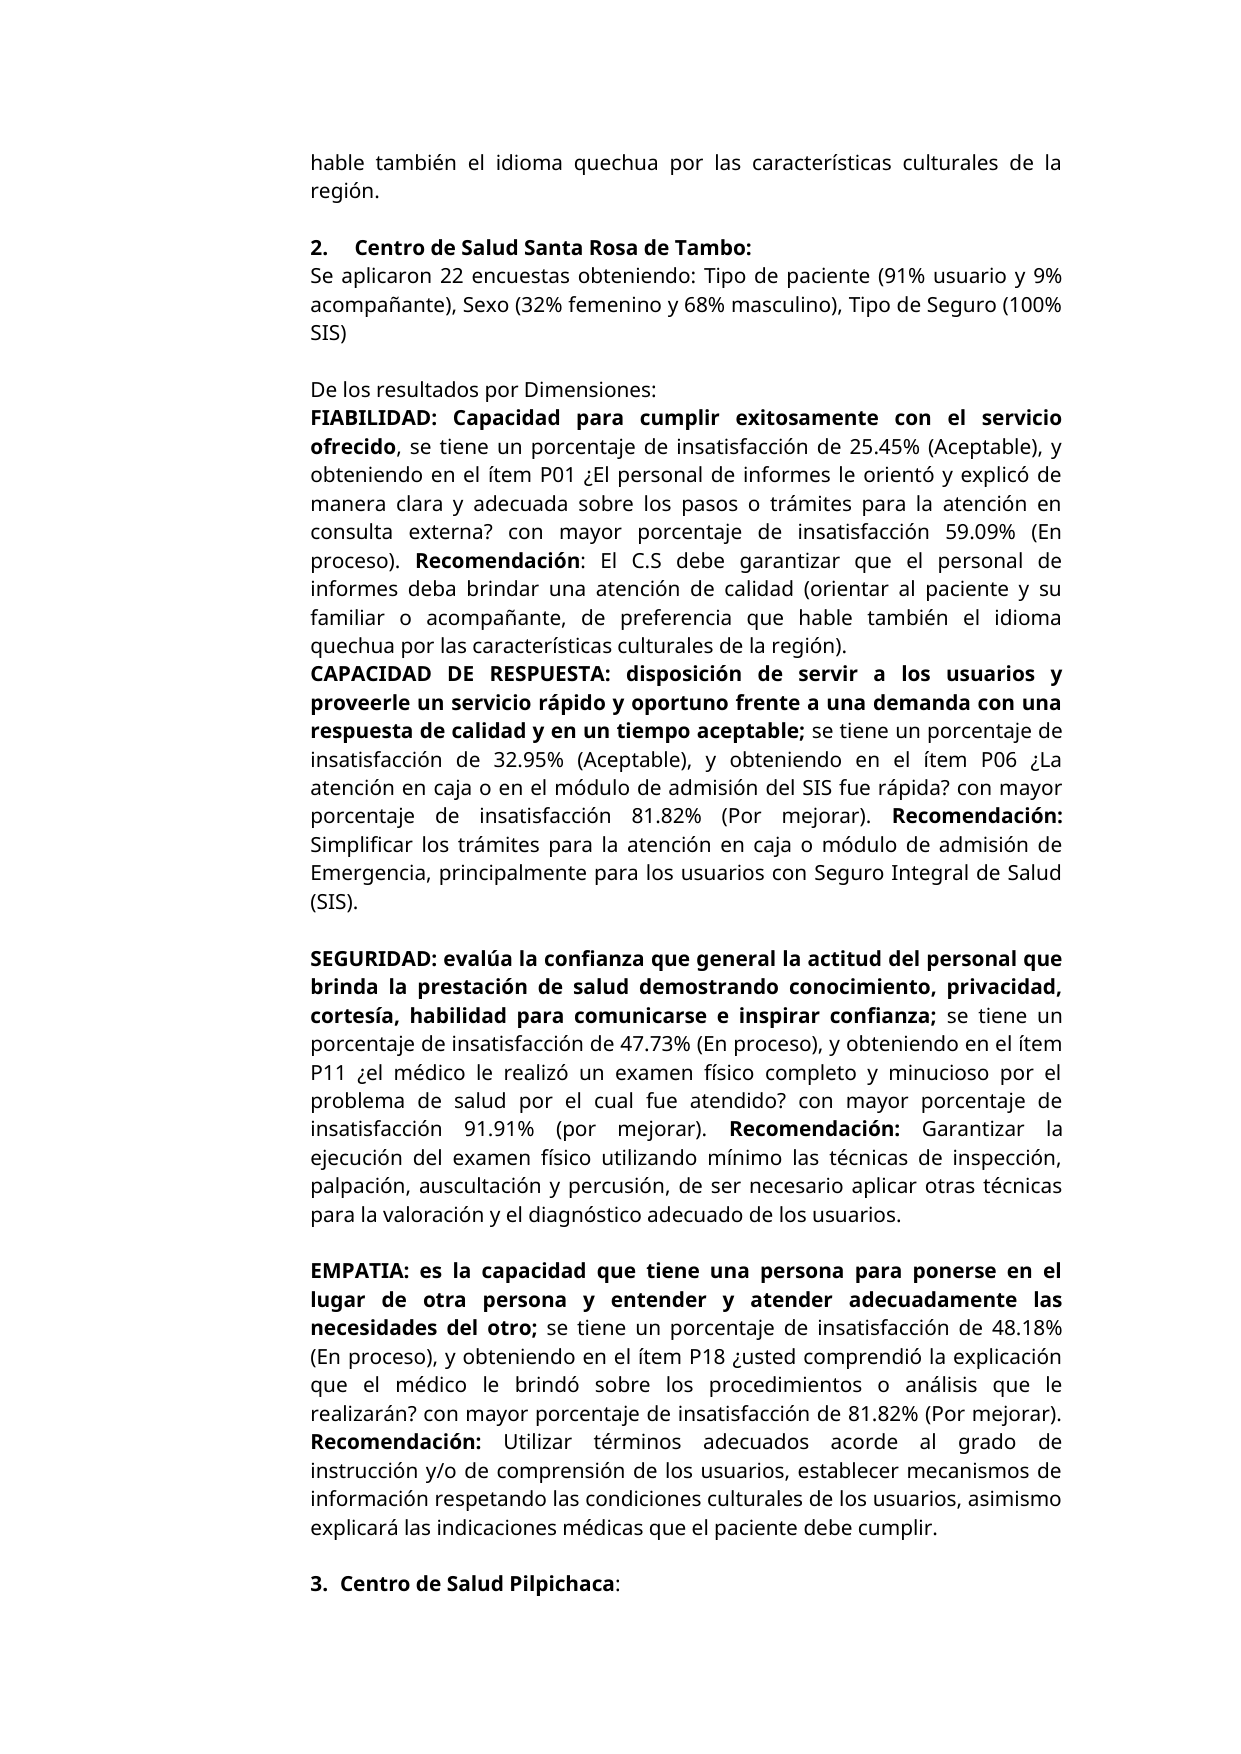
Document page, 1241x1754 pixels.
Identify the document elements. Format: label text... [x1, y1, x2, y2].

list CAPACIDAD DE RESPUESTA: disposición de servir a los usuarios y proveerle un servicio rápido y oportuno frente a una demanda con una respuesta de calidad y en un tiempo aceptable; se tiene un porcentaje de insatisfacción de 32.95% (Aceptable), y obteniendo en el ítem P06 ¿La atención en caja o en el módulo de admisión del SIS fue rápida? con mayor porcentaje de insatisfacción 81.82% (Por mejorar). Recomendación: Simplificar los trámites para la atención en caja o módulo de admisión de Emergencia, principalmente para los usuarios con Seguro Integral de Salud (SIS). [310, 659, 1063, 915]
text Se aplicaron 22 encuestas obteniendo: Tipo de paciente (91% usuario y 9% acompañante), Sexo (32% femenino y 68% masculino), Tipo de Seguro (100% SIS) [310, 261, 1063, 347]
list Centro de Salud Santa Rosa de Tambo: [310, 233, 1063, 261]
list FIABILIDAD: Capacidad para cumplir exitosamente con el servicio ofrecido, se tiene un porcentaje de insatisfacción de 25.45% (Aceptable), y obteniendo en el ítem P01 ¿El personal de informes le orientó y explicó de manera clara y adecuada sobre los pasos o trámites para la atención en consulta externa? con mayor porcentaje de insatisfacción 59.09% (En proceso). Recomendación: El C.S debe garantizar que el personal de informes deba brindar una atención de calidad (orientar al paciente y su familiar o acompañante, de preferencia que hable también el idioma quechua por las características culturales de la región). [310, 403, 1063, 659]
list SEGURIDAD: evalúa la confianza que general la actitud del personal que brinda la prestación de salud demostrando conocimiento, privacidad, cortesía, habilidad para comunicarse e inspirar confianza; se tiene un porcentaje de insatisfacción de 47.73% (En proceso), y obteniendo en el ítem P11 ¿el médico le realizó un examen físico completo y minucioso por el problema de salud por el cual fue atendido? con mayor porcentaje de insatisfacción 91.91% (por mejorar). Recomendación: Garantizar la ejecución del examen físico utilizando mínimo las técnicas de inspección, palpación, auscultación y percusión, de ser necesario aplicar otras técnicas para la valoración y el diagnóstico adecuado de los usuarios. [310, 944, 1063, 1228]
list Centro de Salud Pilpichaca: [310, 1569, 1063, 1598]
list De los resultados por Dimensiones: [310, 375, 1063, 403]
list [310, 148, 1063, 204]
list EMPATIA: es la capacidad que tiene una persona para ponerse en el lugar de otra persona y entender y atender adecuadamente las necesidades del otro; se tiene un porcentaje de insatisfacción de 48.18% (En proceso), y obteniendo en el ítem P18 ¿usted comprendió la explicación que el médico le brindó sobre los procedimientos o análisis que le realizarán? con mayor porcentaje de insatisfacción de 81.82% (Por mejorar). Recomendación: Utilizar términos adecuados acorde al grado de instrucción y/o de comprensión de los usuarios, establecer mecanismos de información respetando las condiciones culturales de los usuarios, asimismo explicará las indicaciones médicas que el paciente debe cumplir. [310, 1257, 1063, 1541]
